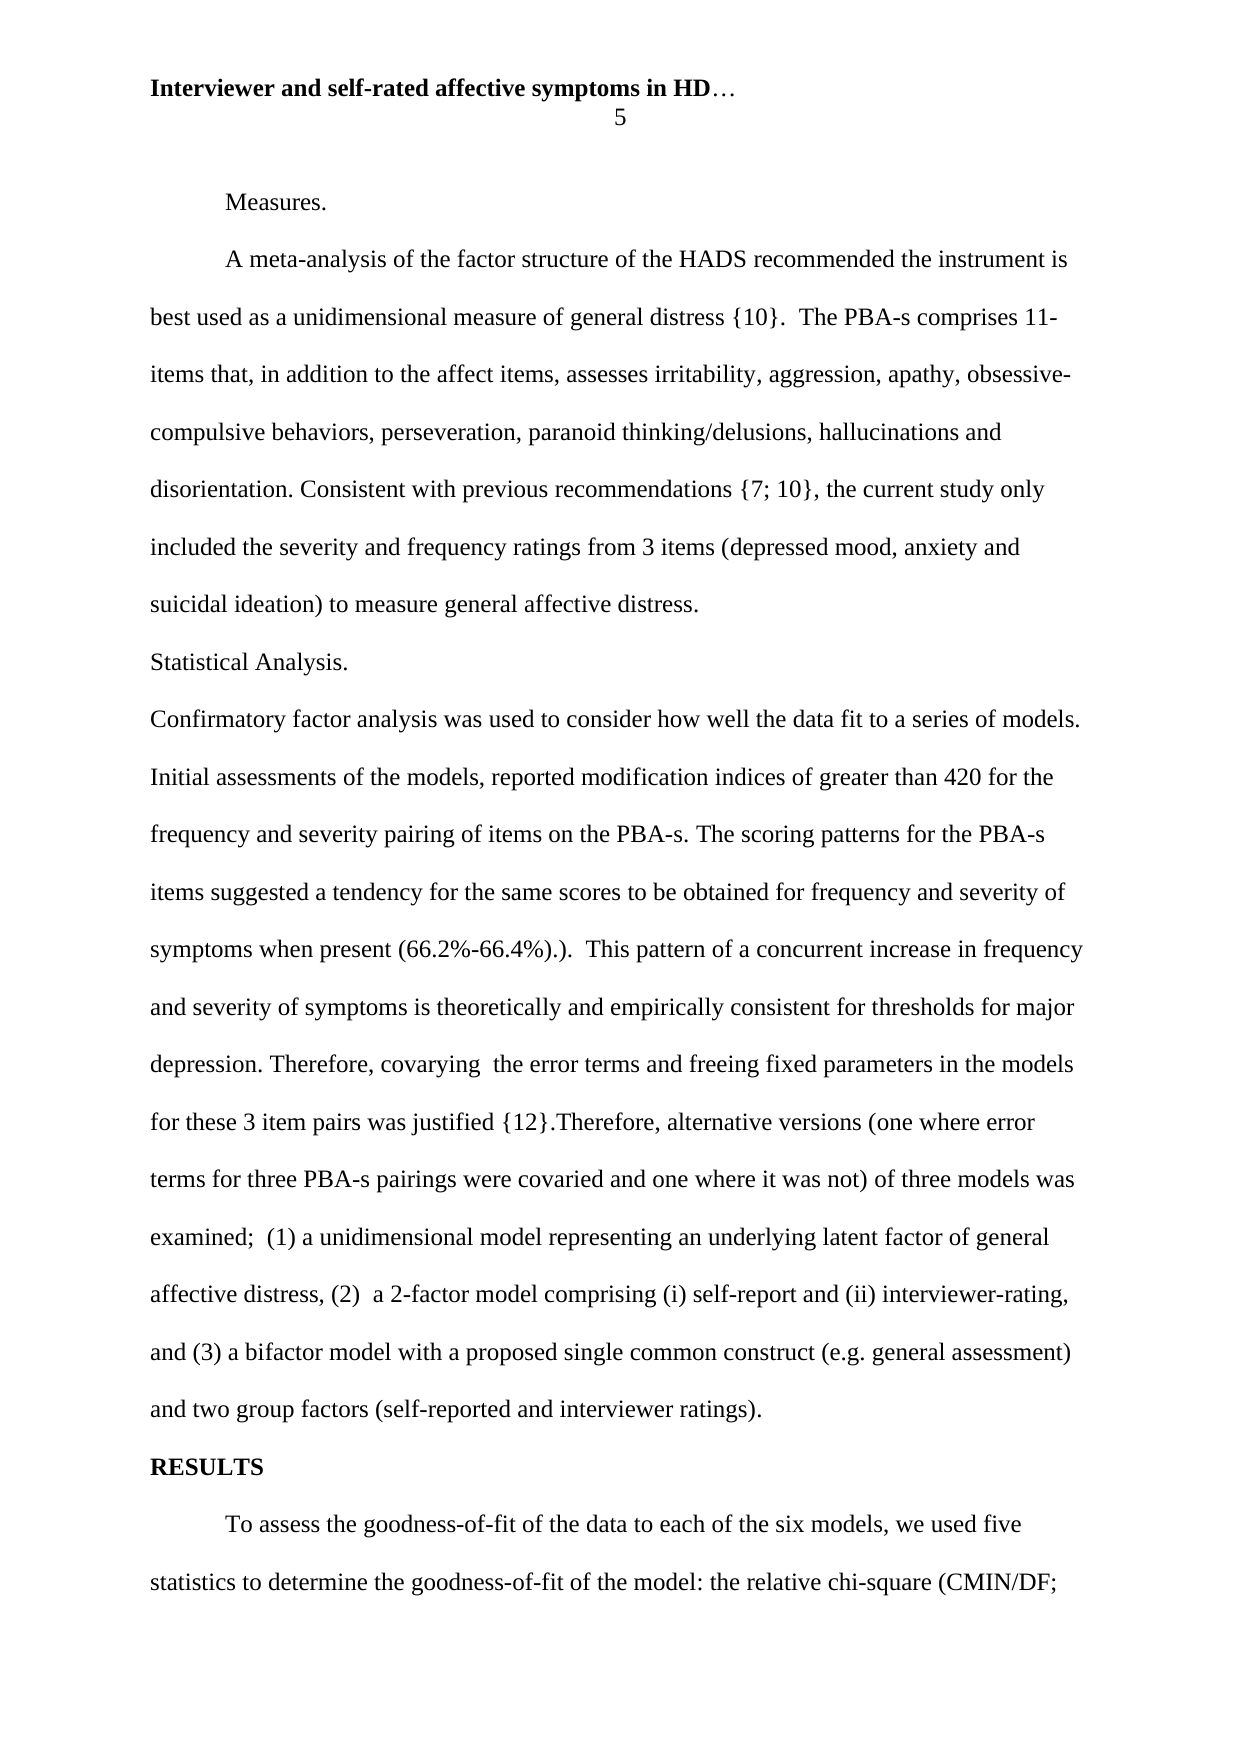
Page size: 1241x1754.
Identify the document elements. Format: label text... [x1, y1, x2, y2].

text Statistical Analysis. [150, 647, 1090, 676]
text Confirmatory factor analysis was used to consider how well the data fit to a series of models. Initial assessments of the models, reported modification indices of greater than 420 for the frequency and severity pairing of items on the PBA-s. The scoring patterns for the PBA-s items suggested a tendency for the same scores to be obtained for frequency and severity of symptoms when present (66.2%-66.4%).). This pattern of a concurrent increase in frequency and severity of symptoms is theoretically and empirically consistent for thresholds for major depression. Therefore, covarying the error terms and freeing fixed parameters in the models for these 3 item pairs was justified {12}.Therefore, alternative versions (one where error terms for three PBA-s pairings were covaried and one where it was not) of three models was examined; (1) a unidimensional model representing an underlying latent factor of general affective distress, (2) a 2-factor model comprising (i) self-report and (ii) interviewer-rating, and (3) a bifactor model with a proposed single common construct (e.g. general assessment) and two group factors (self-reported and interviewer ratings). [150, 704, 1090, 1423]
text Measures. [150, 187, 1090, 216]
text RESULTS [150, 1452, 1090, 1481]
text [150, 1509, 1090, 1596]
text A meta-analysis of the factor structure of the HADS recommended the instrument is best used as a unidimensional measure of general distress {10}. The PBA-s comprises 11-items that, in addition to the affect items, assesses irritability, aggression, apathy, obsessive-compulsive behaviors, perseveration, paranoid thinking/delusions, hallucinations and disorientation. Consistent with previous recommendations {7; 10}, the current study only included the severity and frequency ratings from 3 items (depressed mood, anxiety and suicidal ideation) to measure general affective distress. [150, 244, 1090, 618]
